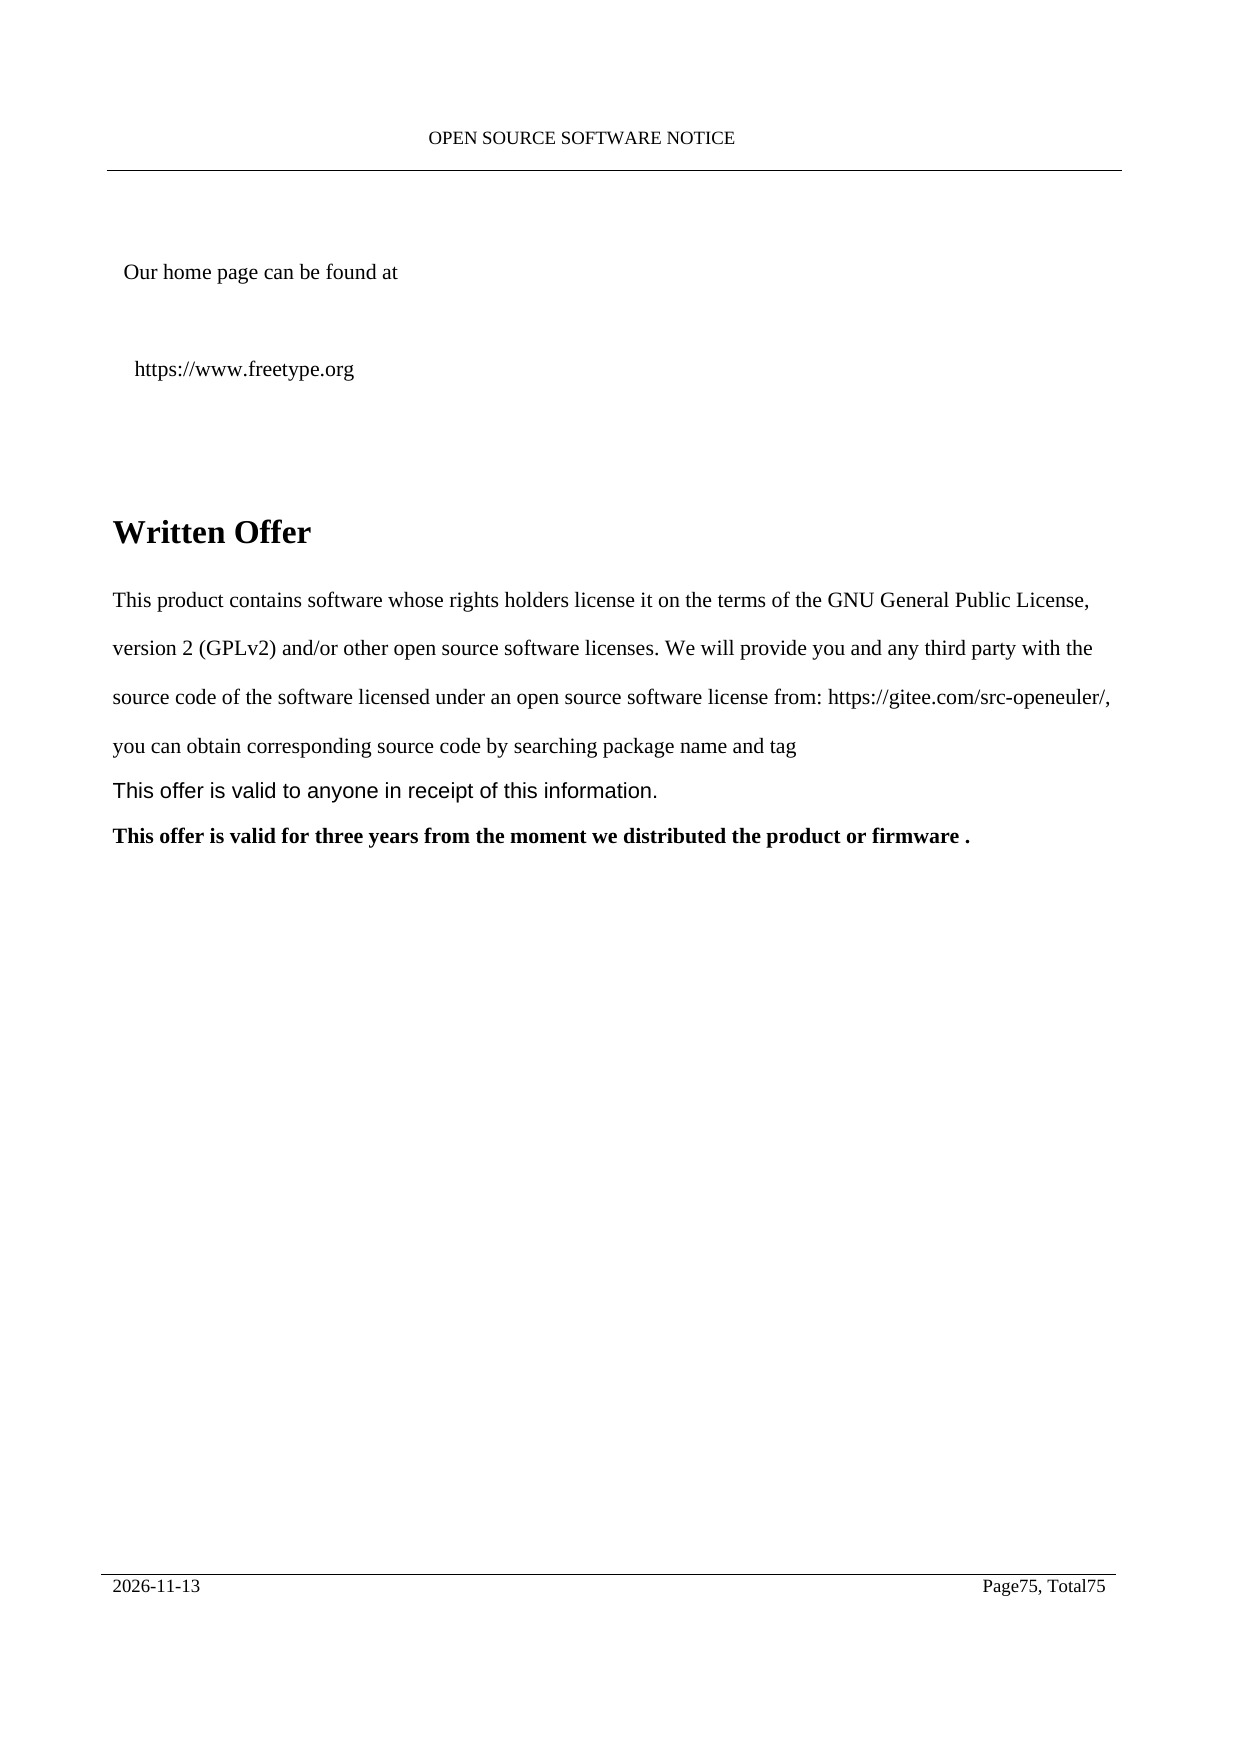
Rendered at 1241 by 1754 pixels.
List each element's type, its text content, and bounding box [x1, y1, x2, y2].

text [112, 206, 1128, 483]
text This product contains software whose rights holders license it on the terms of the GNU General Public License, version 2 (GPLv2) and/or other open source software licenses. We will provide you and any third party with the source code of the software licensed under an open source software license from: https://gitee.com/src-openeuler/, you can obtain corresponding source code by searching package name and tag [112, 583, 1128, 762]
text Written Offer [112, 499, 1128, 564]
text This offer is valid for three years from the moment we distributed the product or firmware . [112, 819, 1128, 852]
text This offer is valid to anyone in receipt of this information. [112, 774, 1128, 807]
